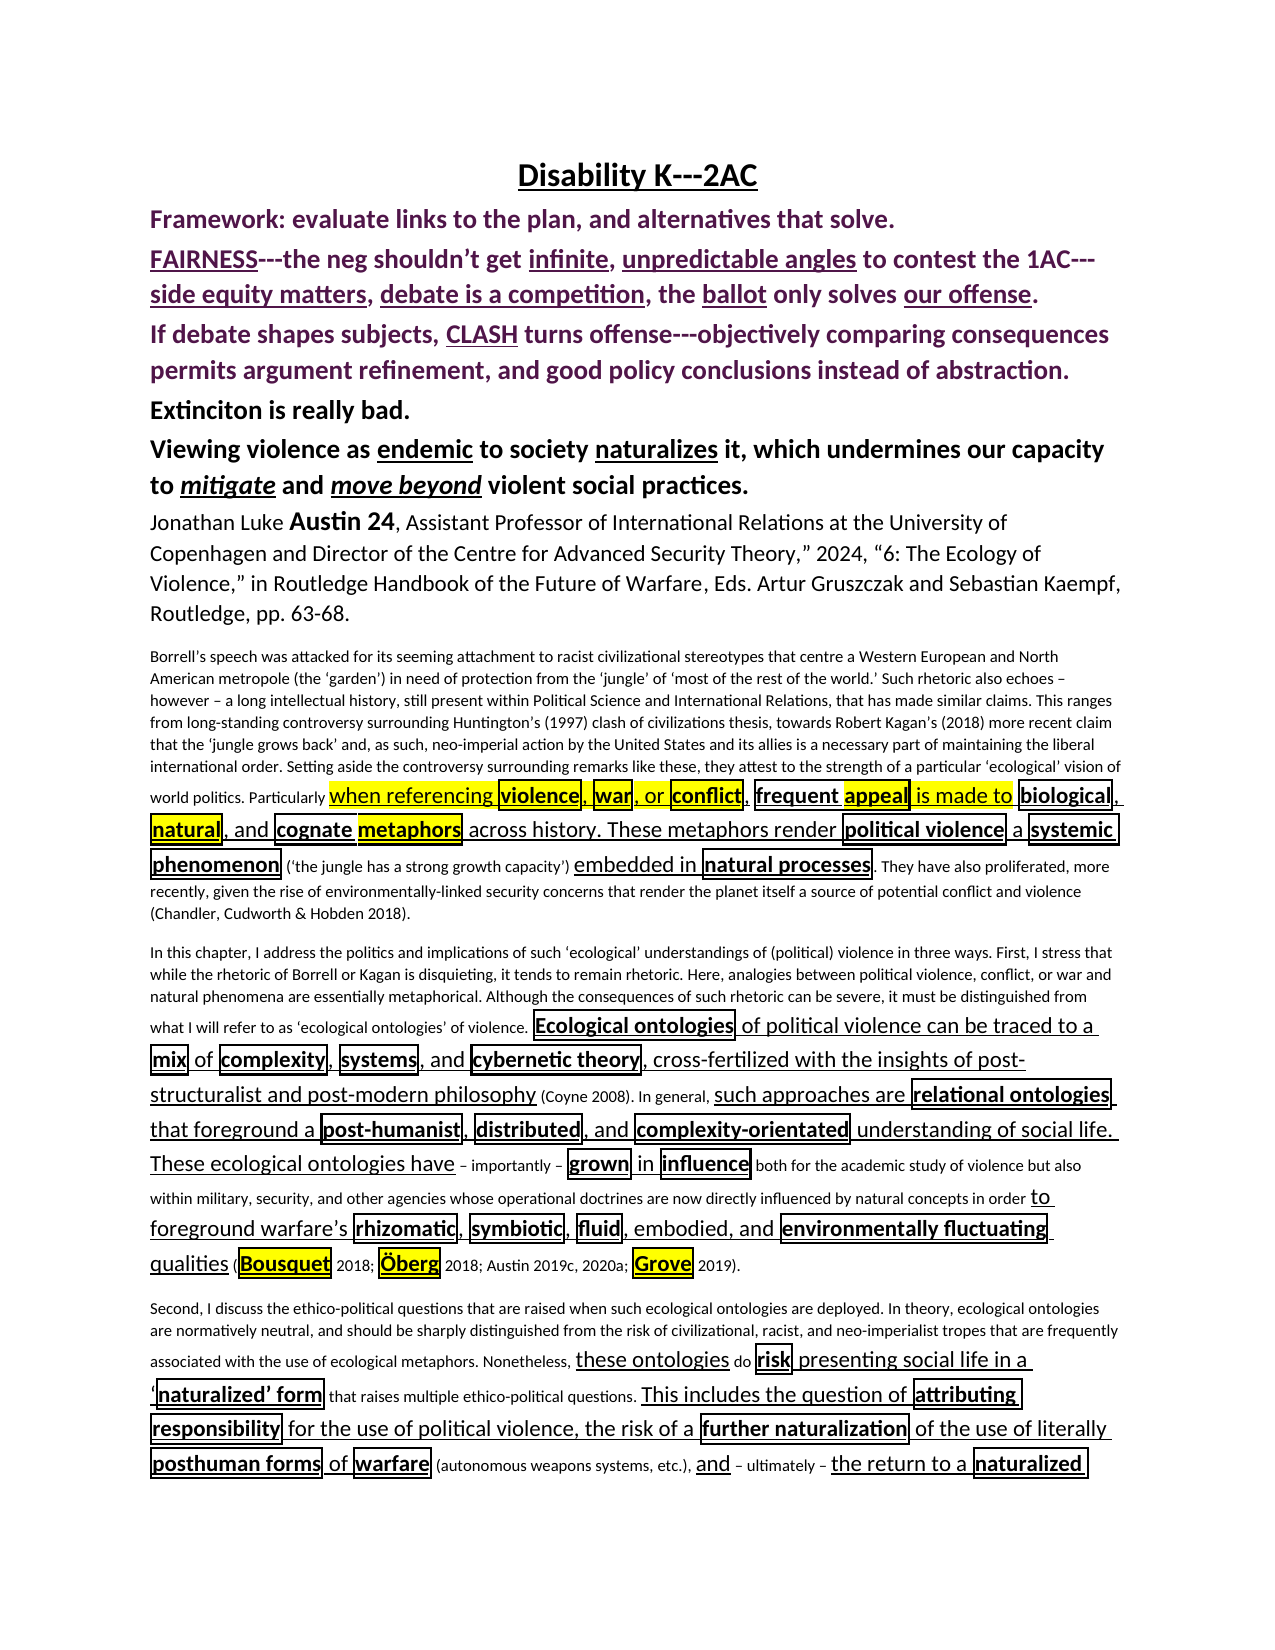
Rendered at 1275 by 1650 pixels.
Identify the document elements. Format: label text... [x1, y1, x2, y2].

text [150, 1298, 1125, 1479]
subtitle Viewing violence as endemic to society naturalizes it, which undermines our capacity to mitigate and move beyond violent social practices. [150, 433, 1125, 501]
text In this chapter, I address the politics and implications of such ‘ecological’ understandings of (political) violence in three ways. First, I stress that while the rhetoric of Borrell or Kagan is disquieting, it tends to remain rhetoric. Here, analogies between political violence, conflict, or war and natural phenomena are essentially metaphorical. Although the consequences of such rhetoric can be severe, it must be distinguished from what I will refer to as ‘ecological ontologies’ of violence. Ecological ontologies of political violence can be traced to a mix of complexity, systems, and cybernetic theory, cross-fertilized with the insights of post-structuralist and post-modern philosophy (Coyne 2008). In general, such approaches are relational ontologies that foreground a post-humanist, distributed, and complexity-orientated understanding of social life. These ecological ontologies have – importantly – grown in influence both for the academic study of violence but also within military, security, and other agencies whose operational doctrines are now directly influenced by natural concepts in order to foreground warfare’s rhizomatic, symbiotic, fluid, embodied, and environmentally fluctuating qualities (Bousquet 2018; Öberg 2018; Austin 2019c, 2020a; Grove 2019). [150, 942, 1125, 1279]
subtitle Extinciton is really bad. [150, 393, 1125, 426]
subtitle FAIRNESS---the neg shouldn’t get infinite, unpredictable angles to contest the 1AC---side equity matters, debate is a competition, the ballot only solves our offense. [150, 242, 1125, 311]
subtitle Framework: evaluate links to the plan, and alternatives that solve. [150, 202, 1125, 235]
subtitle Disability K---2AC [150, 154, 1125, 195]
text Jonathan Luke Austin 24, Assistant Professor of International Relations at the University of Copenhagen and Director of the Centre for Advanced Security Theory,” 2024, “6: The Ecology of Violence,” in Routledge Handbook of the Future of Warfare, Eds. Artur Gruszczak and Sebastian Kaempf, Routledge, pp. 63-68. [150, 504, 1125, 628]
subtitle If debate shapes subjects, CLASH turns offense---objectively comparing consequences permits argument refinement, and good policy conclusions instead of abstraction. [150, 317, 1125, 386]
text Borrell’s speech was attacked for its seeming attachment to racist civilizational stereotypes that centre a Western European and North American metropole (the ‘garden’) in need of protection from the ‘jungle’ of ‘most of the rest of the world.’ Such rhetoric also echoes – however – a long intellectual history, still present within Political Science and International Relations, that has made similar claims. This ranges from long-standing controversy surrounding Huntington’s (1997) clash of civilizations thesis, towards Robert Kagan’s (2018) more recent claim that the ‘jungle grows back’ and, as such, neo-imperial action by the United States and its allies is a necessary part of maintaining the liberal international order. Setting aside the controversy surrounding remarks like these, they attest to the strength of a particular ‘ecological’ vision of world politics. Particularly when referencing violence, war, or conflict, frequent appeal is made to biological, natural, and cognate metaphors across history. These metaphors render political violence a systemic phenomenon (‘the jungle has a strong growth capacity’) embedded in natural processes. They have also proliferated, more recently, given the rise of environmentally-linked security concerns that render the planet itself a source of potential conflict and violence (Chandler, Cudworth & Hobden 2018). [150, 646, 1125, 924]
